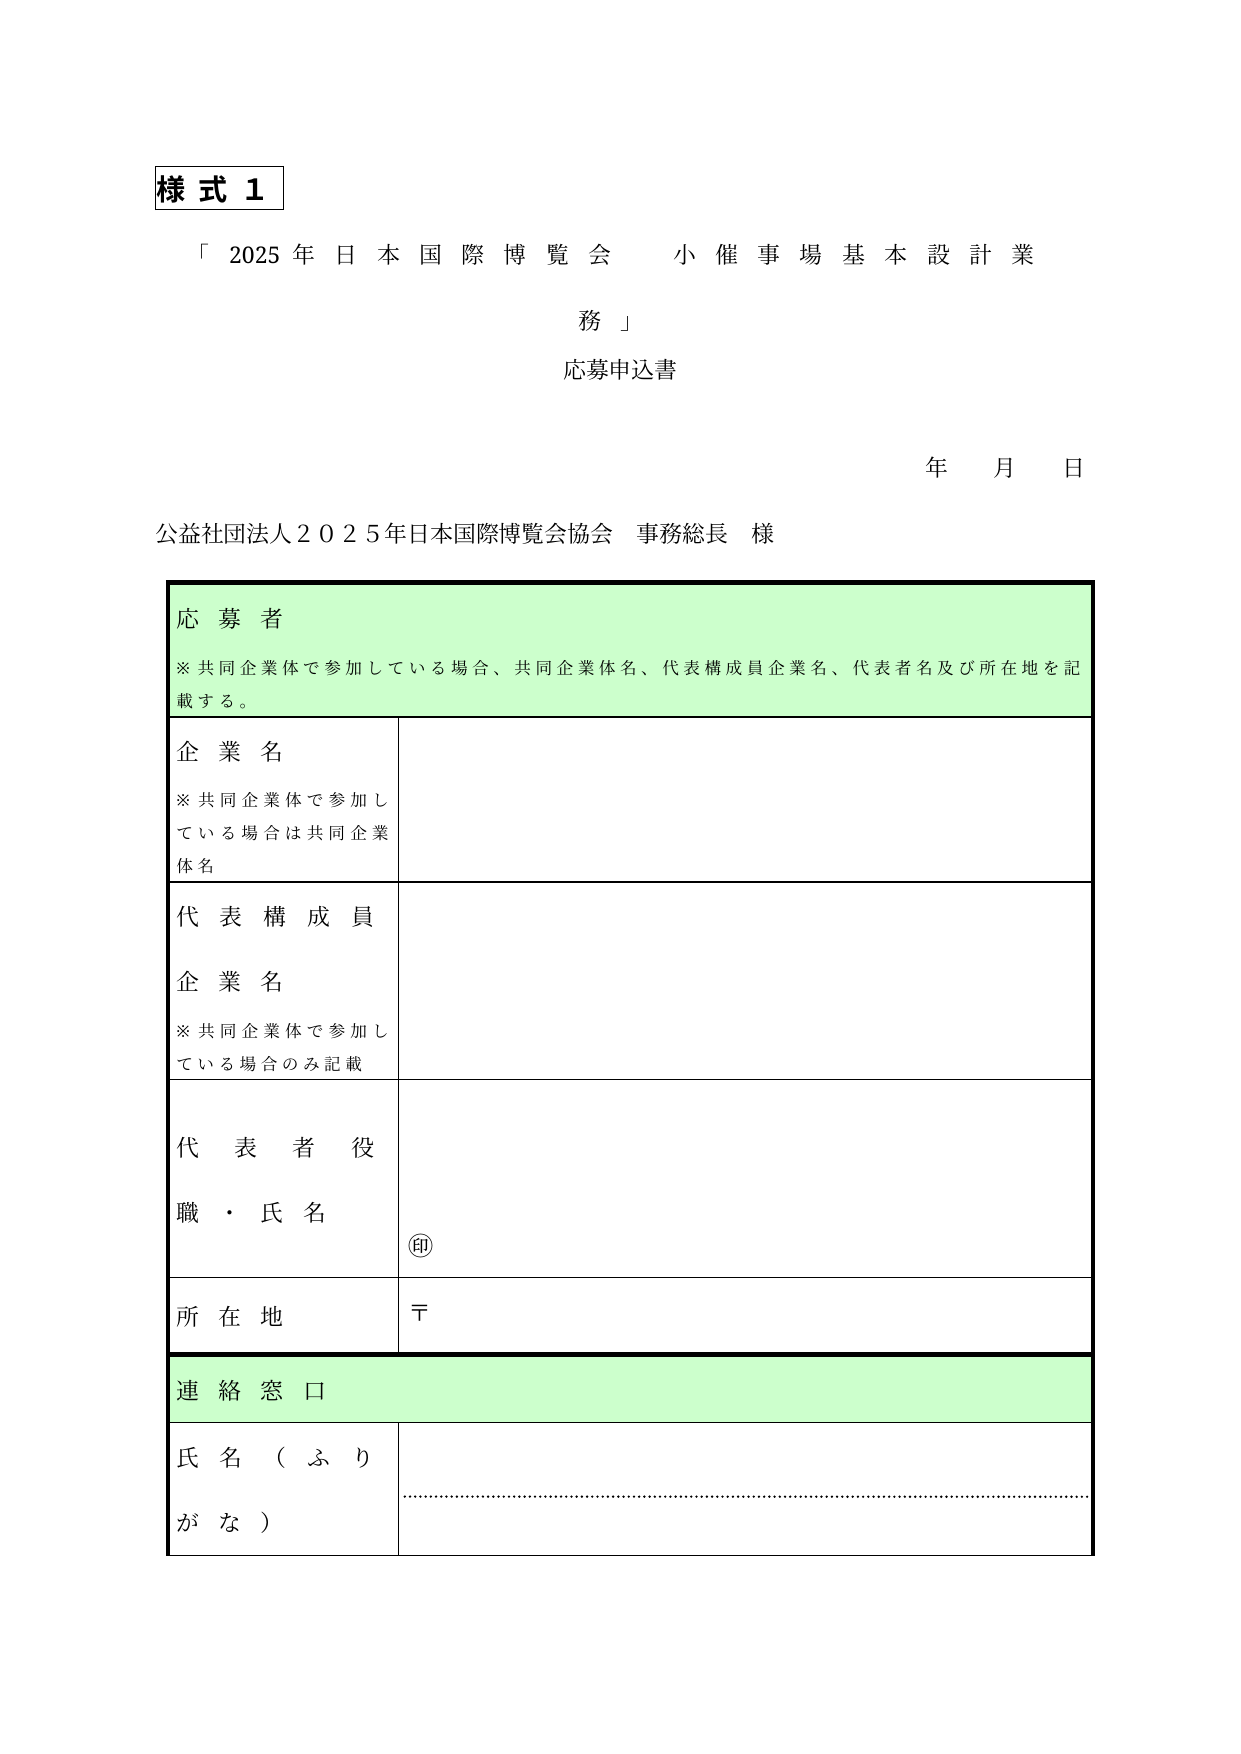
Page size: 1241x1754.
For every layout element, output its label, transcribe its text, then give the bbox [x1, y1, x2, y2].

text 様式１ [155, 155, 1085, 221]
table_header 応募者 ※共同企業体で参加している場合、共同企業体名、代表構成員企業名、代表者名及び所在地を記載する。 [170, 585, 1091, 716]
text 「2025年日本国際博覧会 小催事場基本設計業務」 [155, 221, 1085, 352]
table_cell 所在地 [170, 1278, 398, 1352]
table_cell 連絡窓口 [170, 1357, 1091, 1422]
table_cell 〒 [399, 1278, 1091, 1352]
table_cell [399, 883, 1091, 1079]
table_cell [399, 718, 1091, 881]
table_cell 代表者役職・氏名 [170, 1080, 398, 1277]
text 年 月 日 [155, 451, 1085, 483]
table_cell 企業名 ※共同企業体で参加している場合は共同企業体名 [170, 718, 398, 881]
table_cell 代表構成員企業名 ※共同企業体で参加している場合のみ記載 [170, 883, 398, 1079]
table_cell [399, 1423, 1091, 1554]
text 応募申込書 [155, 352, 1085, 385]
table_cell ㊞ [399, 1080, 1091, 1277]
table_cell 氏名（ふりがな） [170, 1423, 398, 1554]
text 公益社団法人２０２５年日本国際博覧会協会 事務総長 様 [155, 516, 1085, 549]
